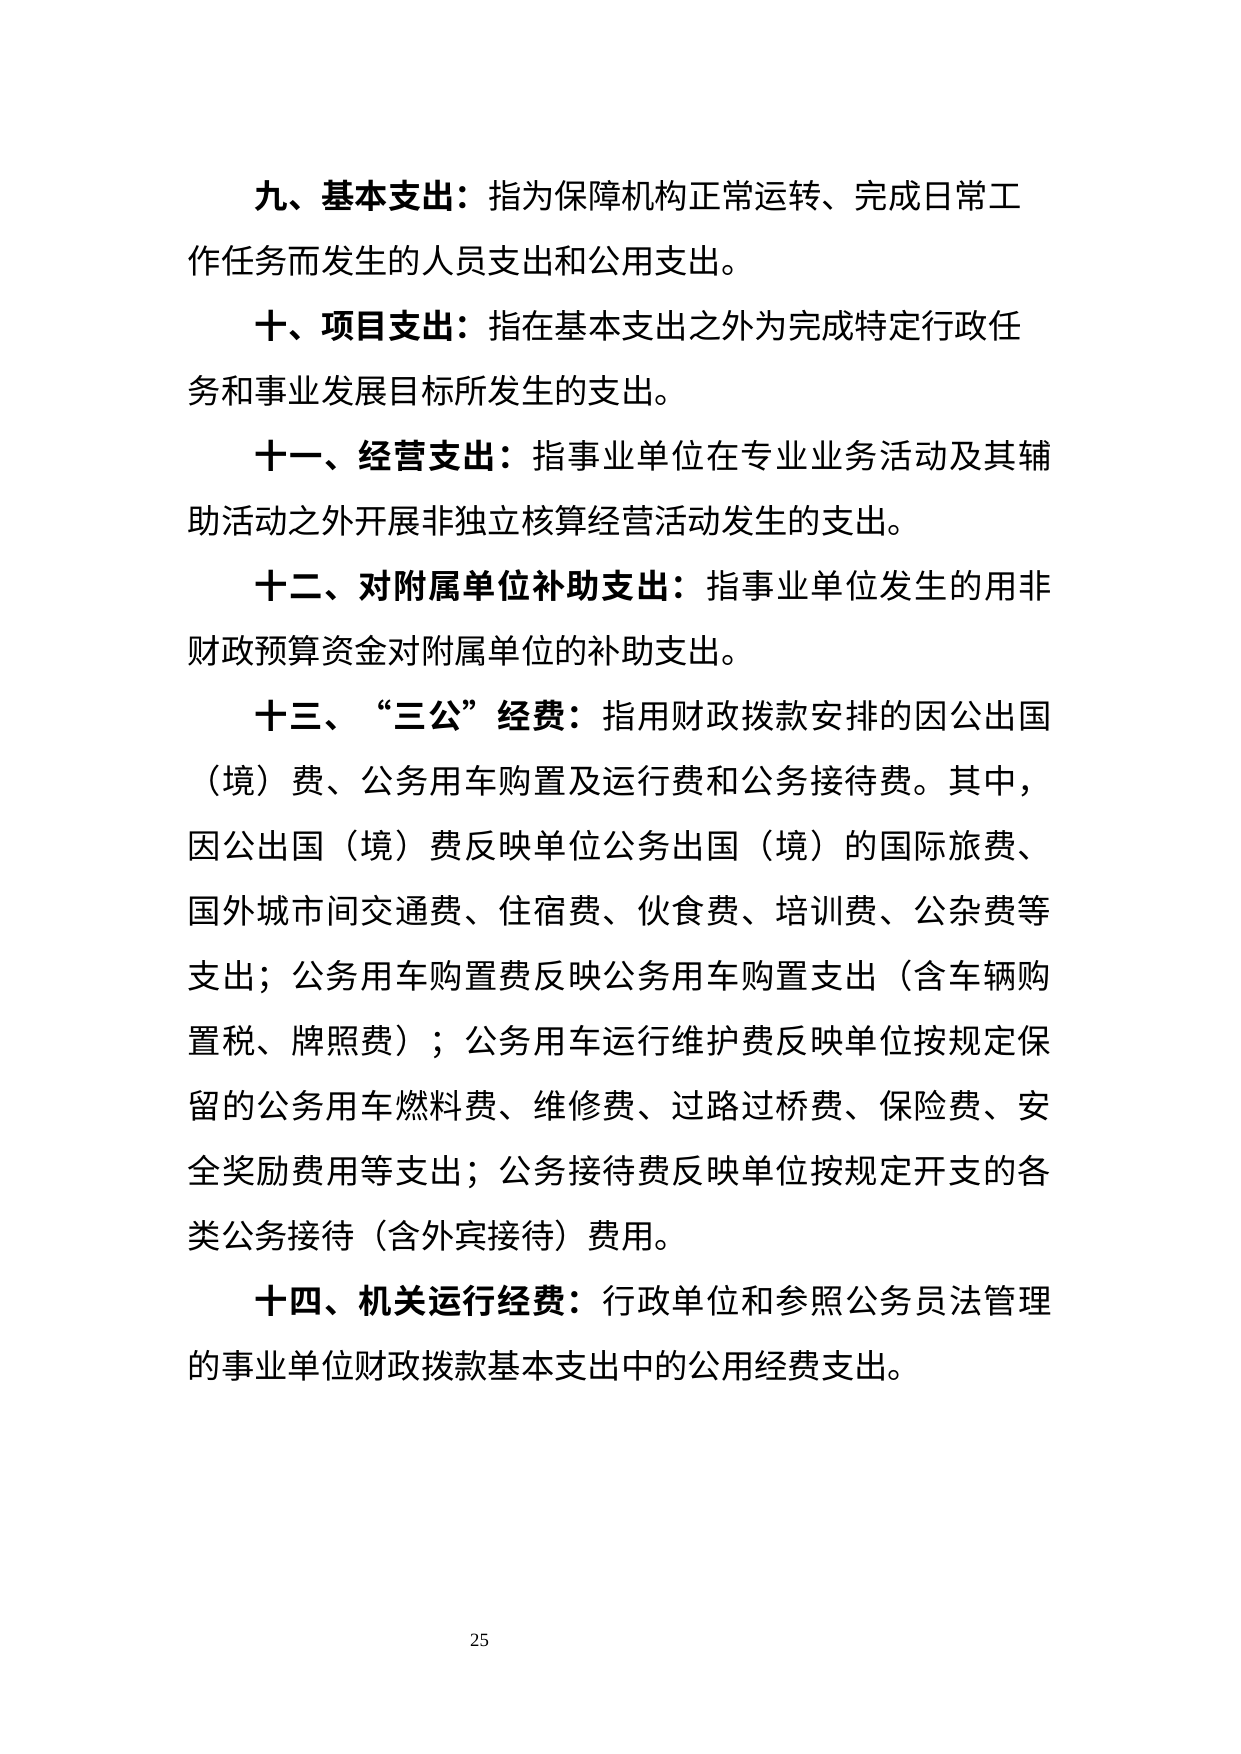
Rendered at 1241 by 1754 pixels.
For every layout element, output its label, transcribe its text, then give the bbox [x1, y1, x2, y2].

text 十二、对附属单位补助支出：指事业单位发生的用非财政预算资金对附属单位的补助支出。 [187, 552, 1053, 682]
text 九、基本支出：指为保障机构正常运转、完成日常工作任务而发生的人员支出和公用支出。 [187, 162, 1053, 292]
text 十三、“三公”经费：指用财政拨款安排的因公出国（境）费、公务用车购置及运行费和公务接待费。其中，因公出国（境）费反映单位公务出国（境）的国际旅费、国外城市间交通费、住宿费、伙食费、培训费、公杂费等支出；公务用车购置费反映公务用车购置支出（含车辆购置税、牌照费）；公务用车运行维护费反映单位按规定保留的公务用车燃料费、维修费、过路过桥费、保险费、安全奖励费用等支出；公务接待费反映单位按规定开支的各类公务接待（含外宾接待）费用。 [187, 682, 1053, 1267]
text 十一、经营支出：指事业单位在专业业务活动及其辅助活动之外开展非独立核算经营活动发生的支出。 [187, 422, 1053, 552]
text 十、项目支出：指在基本支出之外为完成特定行政任务和事业发展目标所发生的支出。 [187, 292, 1053, 422]
text 十四、机关运行经费：行政单位和参照公务员法管理的事业单位财政拨款基本支出中的公用经费支出。 [187, 1267, 1053, 1397]
